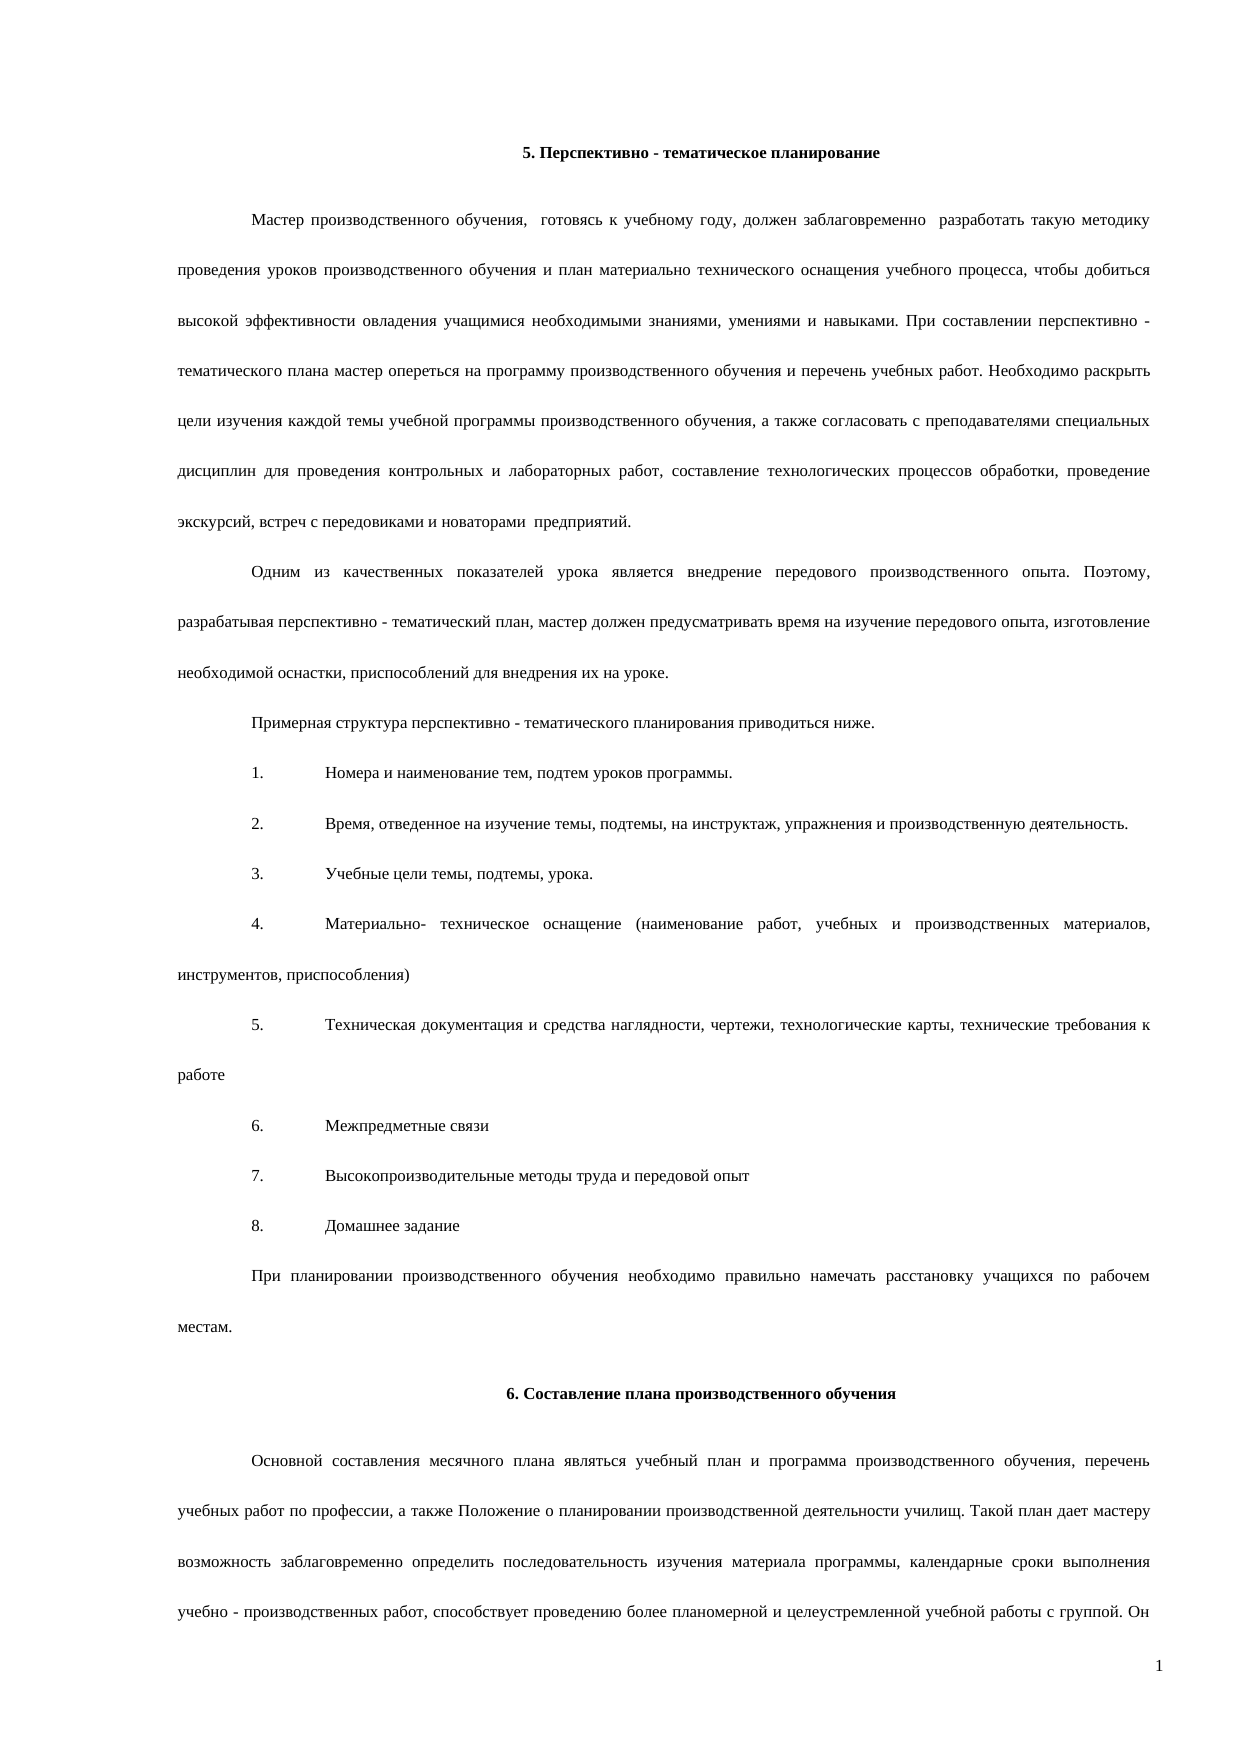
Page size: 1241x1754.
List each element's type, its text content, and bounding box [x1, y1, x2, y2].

text Одним из качественных показателей урока является внедрение передового производственного опыта. Поэтому, разрабатывая перспективно - тематический план, мастер должен предусматривать время на изучение передового опыта, изготовление необходимой оснастки, приспособлений для внедрения их на уроке. [177, 548, 1152, 682]
text Мастер производственного обучения, готовясь к учебному году, должен заблаговременно разработать такую методику проведения уроков производственного обучения и план материально технического оснащения учебного процесса, чтобы добиться высокой эффективности овладения учащимися необходимыми знаниями, умениями и навыками. При составлении перспективно - тематического плана мастер опереться на программу производственного обучения и перечень учебных работ. Необходимо раскрыть цели изучения каждой темы учебной программы производственного обучения, а также согласовать с преподавателями специальных дисциплин для проведения контрольных и лабораторных работ, составление технологических процессов обработки, проведение экскурсий, встреч с передовиками и новаторами предприятий. [177, 196, 1152, 531]
list Материально- техническое оснащение (наименование работ, учебных и производственных материалов, инструментов, приспособления) [177, 900, 1152, 984]
list Учебные цели темы, подтемы, урока. [177, 849, 1152, 883]
text Примерная структура перспективно - тематического планирования приводиться ниже. [177, 699, 1152, 732]
list Межпредметные связи [177, 1101, 1152, 1135]
list Домашнее задание [177, 1202, 1152, 1235]
text 6. Составление плана производственного обучения [177, 1369, 1152, 1403]
text При планировании производственного обучения необходимо правильно намечать расстановку учащихся по рабочем местам. [177, 1252, 1152, 1336]
list Высокопроизводительные методы труда и передовой опыт [177, 1151, 1152, 1185]
list Время, отведенное на изучение темы, подтемы, на инструктаж, упражнения и производственную деятельность. [177, 799, 1152, 833]
list Техническая документация и средства наглядности, чертежи, технологические карты, технические требования к работе [177, 1001, 1152, 1084]
text 5. Перспективно - тематическое планирование [177, 128, 1152, 162]
list Номера и наименование тем, подтем уроков программы. [177, 749, 1152, 782]
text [177, 1437, 1152, 1621]
